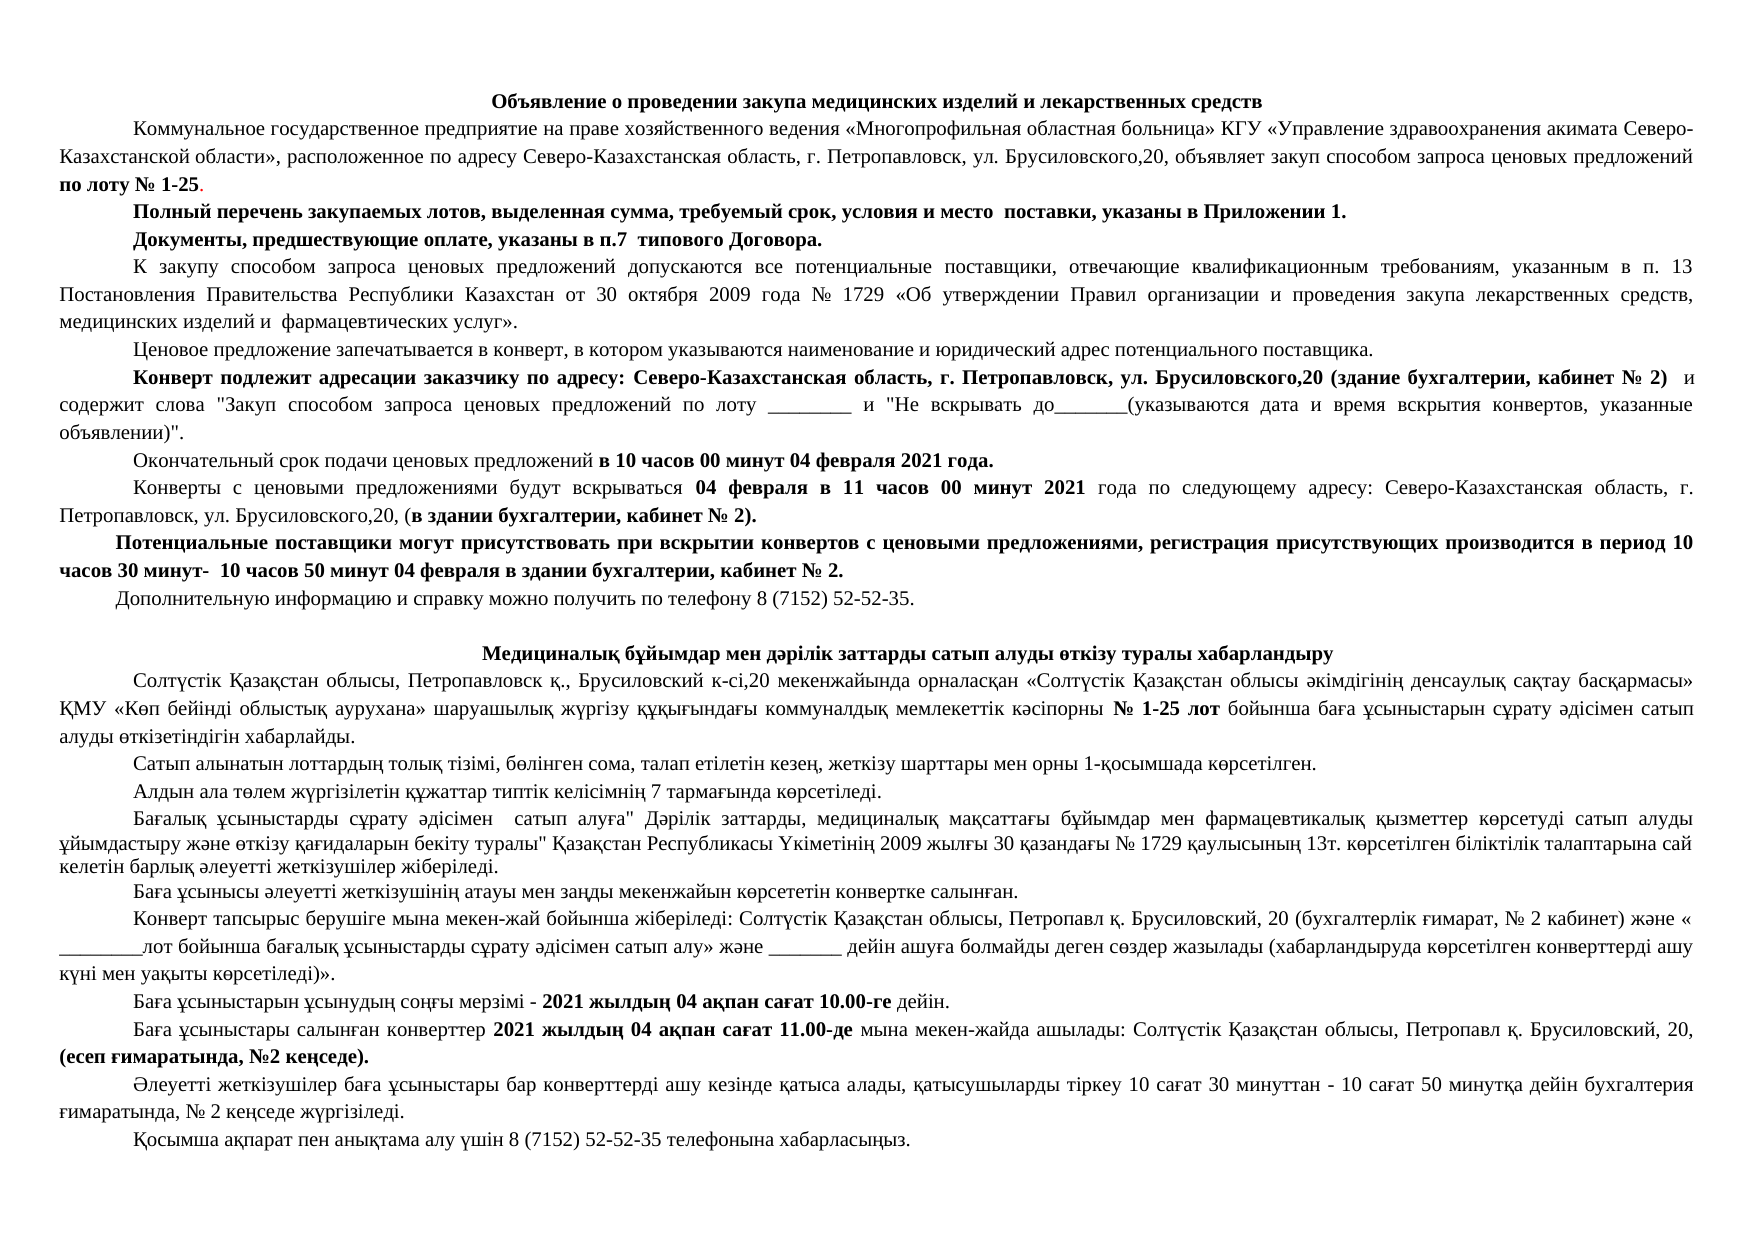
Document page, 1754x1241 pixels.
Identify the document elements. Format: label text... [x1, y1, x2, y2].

text Конверт подлежит адресации заказчику по адресу: Северо-Казахстанская область, г. Петропавловск, ул. Брусиловского,20 (здание бухгалтерии, кабинет № 2) и содержит слова "Закуп способом запроса ценовых предложений по лоту ________ и "Не вскрывать до_______(указываются дата и время вскрытия конвертов, указанные объявлении)". [59, 365, 1695, 444]
text Потенциальные поставщики могут присутствовать при вскрытии конвертов с ценовыми предложениями, регистрация присутствующих производится в период 10 часов 30 минут- 10 часов 50 минут 04 февраля в здании бухгалтерии, кабинет № 2. [59, 530, 1695, 582]
text Алдын ала төлем жүргізілетін құжаттар типтік келісімнің 7 тармағында көрсетіледі. [59, 779, 1695, 803]
text Қосымша ақпарат пен анықтама алу үшін 8 (7152) 52-52-35 телефонына хабарласыңыз. [59, 1127, 1695, 1151]
text Полный перечень закупаемых лотов, выделенная сумма, требуемый срок, условия и место поставки, указаны в Приложении 1. [59, 199, 1695, 223]
text Коммунальное государственное предприятие на праве хозяйственного ведения «Многопрофильная областная больница» КГУ «Управление здравоохранения акимата Северо-Казахстанской области», расположенное по адресу Северо-Казахстанская область, г. Петропавловск, ул. Брусиловского,20, объявляет закуп способом запроса ценовых предложений по лоту № 1-25. [59, 116, 1695, 196]
text Документы, предшествующие оплате, указаны в п.7 типового Договора. [59, 227, 1695, 251]
text Конверты с ценовыми предложениями будут вскрываться 04 февраля в 11 часов 00 минут 2021 года по следующему адресу: Северо-Казахстанская область, г. Петропавловск, ул. Брусиловского,20, (в здании бухгалтерии, кабинет № 2). [59, 475, 1695, 527]
text Баға ұсыныстары салынған конверттер 2021 жылдың 04 ақпан сағат 11.00-де мына мекен-жайда ашылады: Солтүстік Қазақстан облысы, Петропавл қ. Брусиловский, 20, (есеп ғимаратында, №2 кеңседе). [59, 1017, 1695, 1068]
text Солтүстік Қазақстан облысы, Петропавловск қ., Брусиловский к-сі,20 мекенжайында орналасқан «Солтүстік Қазақстан облысы әкімдігінің денсаулық сақтау басқармасы» ҚМУ «Көп бейінді облыстық аурухана» шаруашылық жүргізу құқығындағы коммуналдық мемлекеттік кәсіпорны № 1-25 лот бойынша баға ұсыныстарын сұрату әдісімен сатып алуды өткізетіндігін хабарлайды. [59, 668, 1695, 748]
text Окончательный срок подачи ценовых предложений в 10 часов 00 минут 04 февраля 2021 года. [59, 447, 1695, 472]
text Сатып алынатын лоттардың толық тізімі, бөлінген сома, талап етілетін кезең, жеткізу шарттары мен орны 1-қосымшада көрсетілген. [59, 751, 1695, 775]
text Ценовое предложение запечатывается в конверт, в котором указываются наименование и юридический адрес потенциального поставщика. [59, 337, 1695, 361]
text Әлеуетті жеткізушілер баға ұсыныстары бар конверттерді ашу кезінде қатыса алады, қатысушыларды тіркеу 10 сағат 30 минуттан - 10 сағат 50 минутқа дейін бухгалтерия ғимаратында, № 2 кеңседе жүргізіледі. [59, 1072, 1695, 1123]
text Бағалық ұсыныстарды сұрату әдісімен сатып алуға" Дәрілік заттарды, медициналық мақсаттағы бұйымдар мен фармацевтикалық қызметтер көрсетуді сатып алуды ұйымдастыру және өткізу қағидаларын бекіту туралы" Қазақстан Республикасы Үкіметінің 2009 жылғы 30 қазандағы № 1729 қаулысының 13т. көрсетілген біліктілік талаптарына сай келетін барлық әлеуетті жеткізушілер жіберіледі. [59, 806, 1695, 878]
text Конверт тапсырыс берушіге мына мекен-жай бойынша жіберіледі: Солтүстік Қазақстан облысы, Петропавл қ. Брусиловский, 20 (бухгалтерлік ғимарат, № 2 кабинет) және « ________лот бойынша бағалық ұсыныстарды сұрату әдісімен сатып алу» және _______ дейін ашуға болмайды деген сөздер жазылады (хабарландыруда көрсетілген конверттерді ашу күні мен уақыты көрсетіледі)». [59, 906, 1695, 985]
text Дополнительную информацию и справку можно получить по телефону 8 (7152) 52-52-35. [59, 586, 1695, 609]
text Медициналық бұйымдар мен дәрілік заттарды сатып алуды өткізу туралы хабарландыру [59, 641, 1695, 665]
text Баға ұсынысы әлеуетті жеткізушінің атауы мен заңды мекенжайын көрсететін конвертке салынған. [59, 878, 1695, 903]
text Объявление о проведении закупа медицинских изделий и лекарственных средств [59, 89, 1695, 113]
text К закупу способом запроса ценовых предложений допускаются все потенциальные поставщики, отвечающие квалификационным требованиям, указанным в п. 13 Постановления Правительства Республики Казахстан от 30 октября 2009 года № 1729 «Об утверждении Правил организации и проведения закупа лекарственных средств, медицинских изделий и фармацевтических услуг». [59, 254, 1695, 333]
text Баға ұсыныстарын ұсынудың соңғы мерзімі - 2021 жылдың 04 ақпан сағат 10.00-ге дейін. [59, 989, 1695, 1013]
